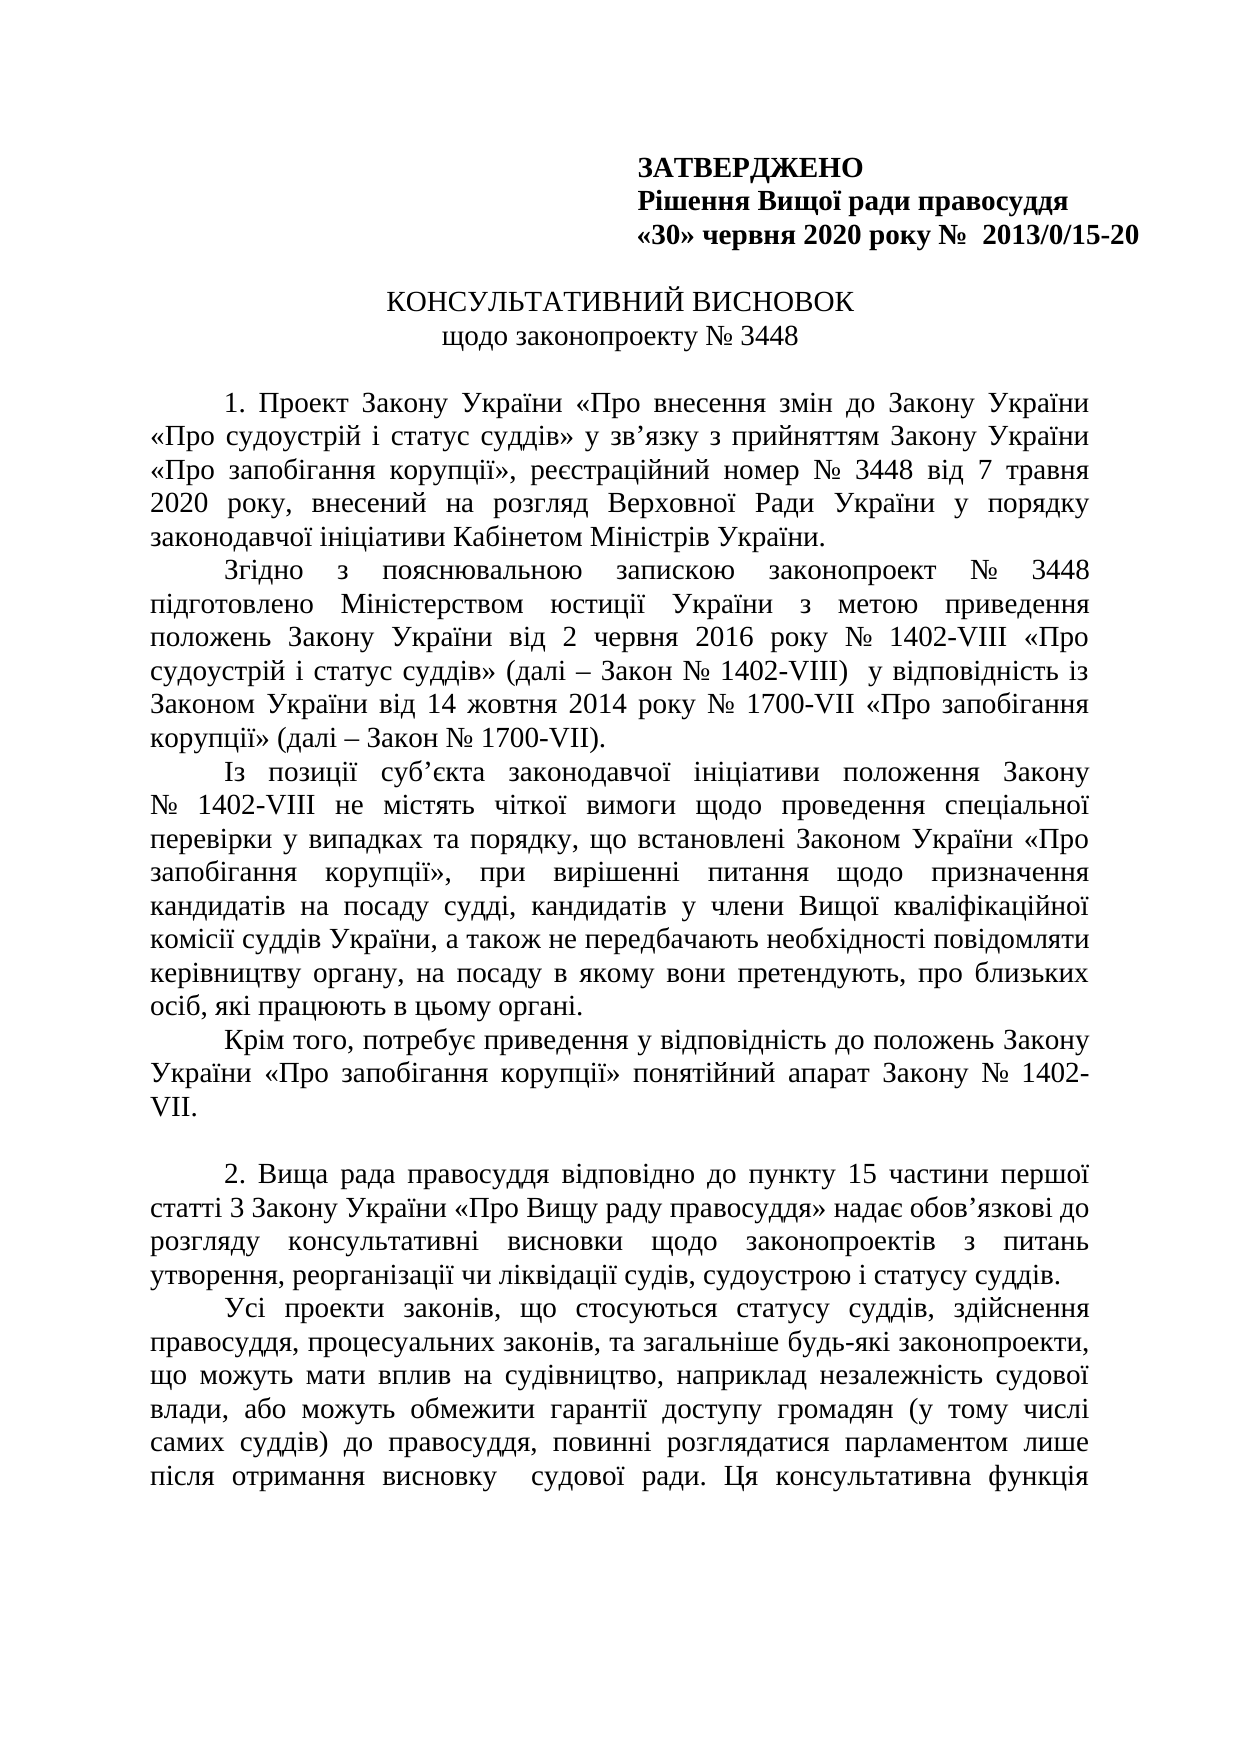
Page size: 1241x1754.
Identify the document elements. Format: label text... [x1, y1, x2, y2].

text щодо законопроекту № 3448 [150, 318, 1090, 351]
text ЗАТВЕРДЖЕНО [150, 150, 1076, 183]
text 2. Вища рада правосуддя відповідно до пункту 15 частини першої статті 3 Закону України «Про Вищу раду правосуддя» надає обов’язкові до розгляду консультативні висновки щодо законопроектів з питань утворення, реорганізації чи ліквідації судів, судоустрою і статусу суддів. [150, 1156, 1090, 1290]
text 1. Проект Закону України «Про внесення змін до Закону України «Про судоустрій і статус суддів» у зв’язку з прийняттям Закону України «Про запобігання корупції», реєстраційний номер № 3448 від 7 травня 2020 року, внесений на розгляд Верховної Ради України у порядку законодавчої ініціативи Кабінетом Міністрів України. [150, 385, 1090, 552]
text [150, 1290, 1090, 1492]
text «30» червня 2020 року № 2013/0/15-20 [150, 217, 1154, 251]
text Рішення Вищої ради правосуддя [637, 183, 1154, 217]
text Крім того, потребує приведення у відповідність до положень Закону України «Про запобігання корупції» понятійний апарат Закону № 1402-VII. [150, 1022, 1090, 1123]
text КОНСУЛЬТАТИВНИЙ ВИСНОВОК [150, 284, 1090, 318]
text Із позиції суб’єкта законодавчої ініціативи положення Закону № 1402-VIII не містять чіткої вимоги щодо проведення спеціальної перевірки у випадках та порядку, що встановлені Законом України «Про запобігання корупції», при вирішенні питання щодо призначення кандидатів на посаду судді, кандидатів у члени Вищої кваліфікаційної комісії суддів України, а також не передбачають необхідності повідомляти керівництву органу, на посаду в якому вони претендують, про близьких осіб, які працюють в цьому органі. [150, 754, 1090, 1022]
text Згідно з пояснювальною запискою законопроект № 3448 підготовлено Міністерством юстиції України з метою приведення положень Закону України від 2 червня 2016 року № 1402-VIII «Про судоустрій і статус суддів» (далі – Закон № 1402-VIII) у відповідність із Законом України від 14 жовтня 2014 року № 1700-VII «Про запобігання корупції» (далі – Закон № 1700-VII). [150, 552, 1090, 754]
